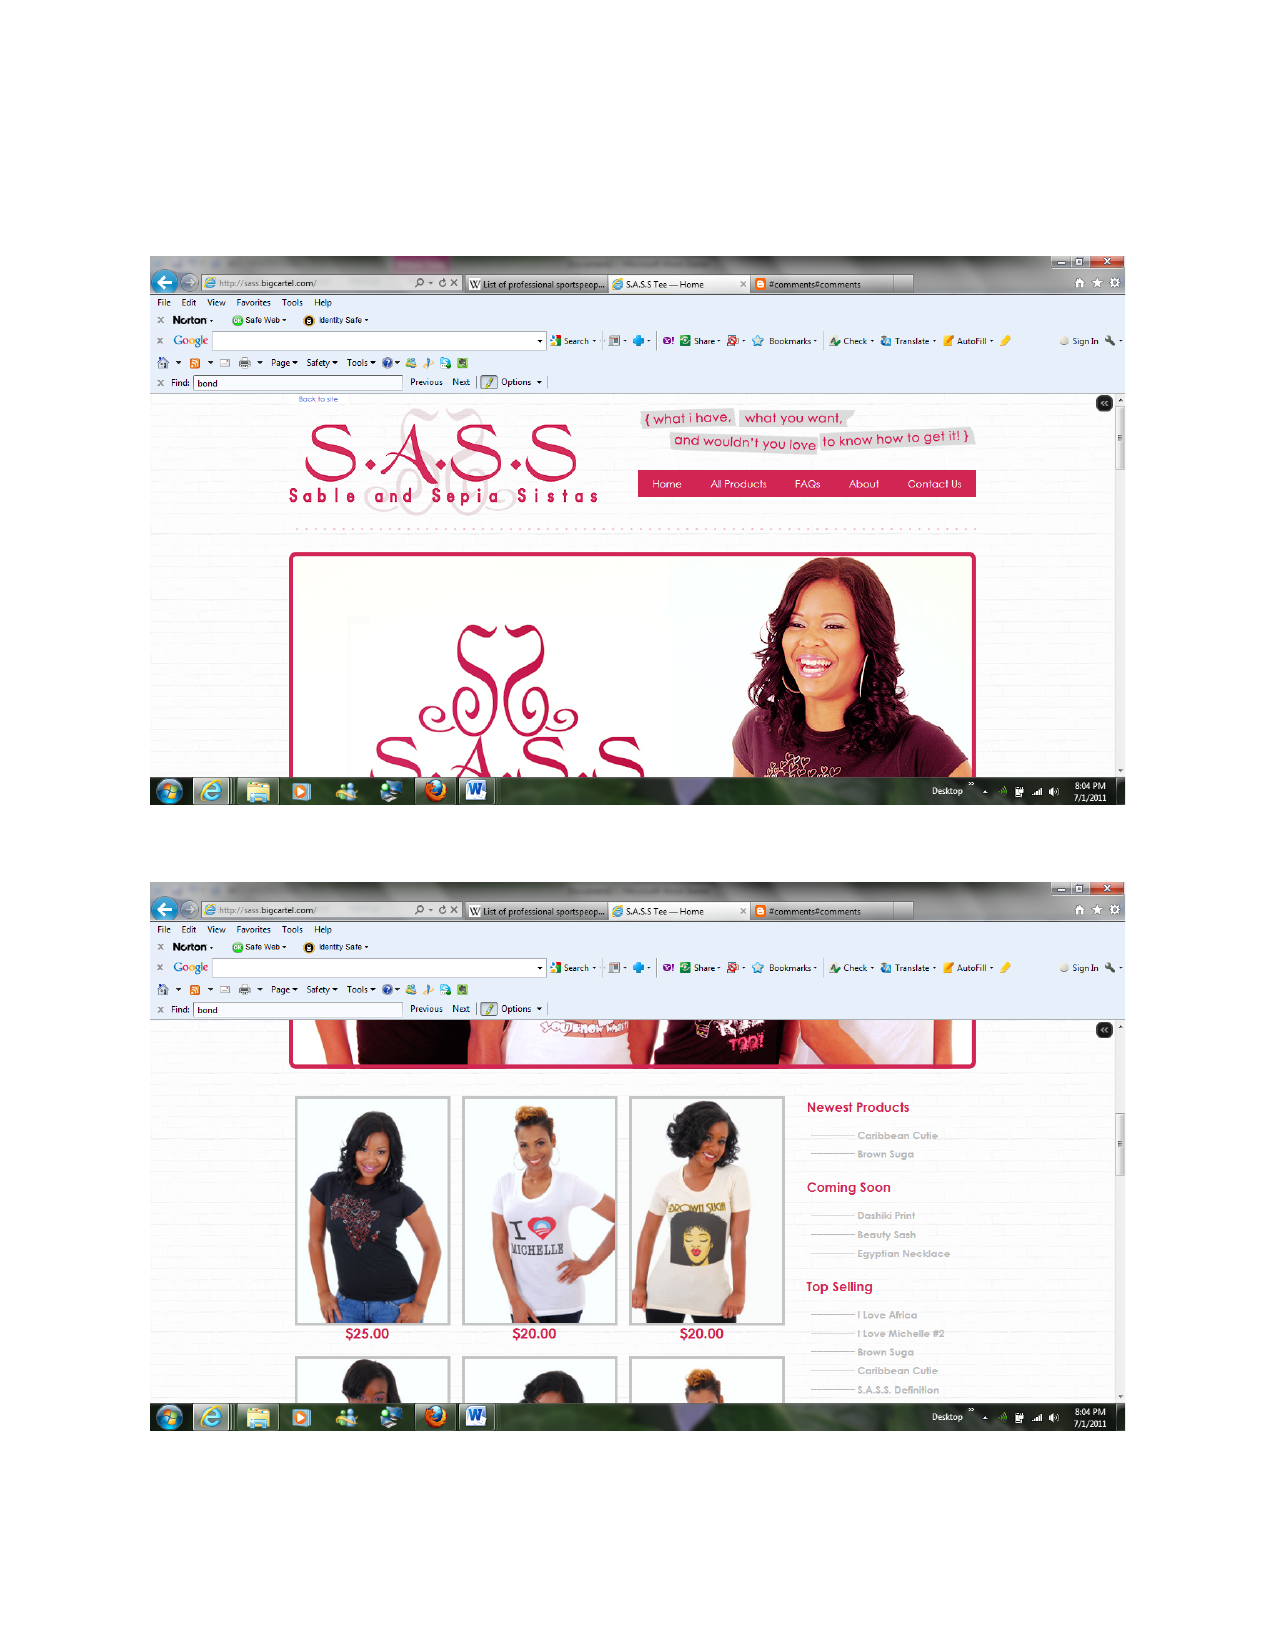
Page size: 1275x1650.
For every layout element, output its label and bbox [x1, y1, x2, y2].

picture [150, 882, 1125, 1431]
picture [150, 256, 1125, 805]
